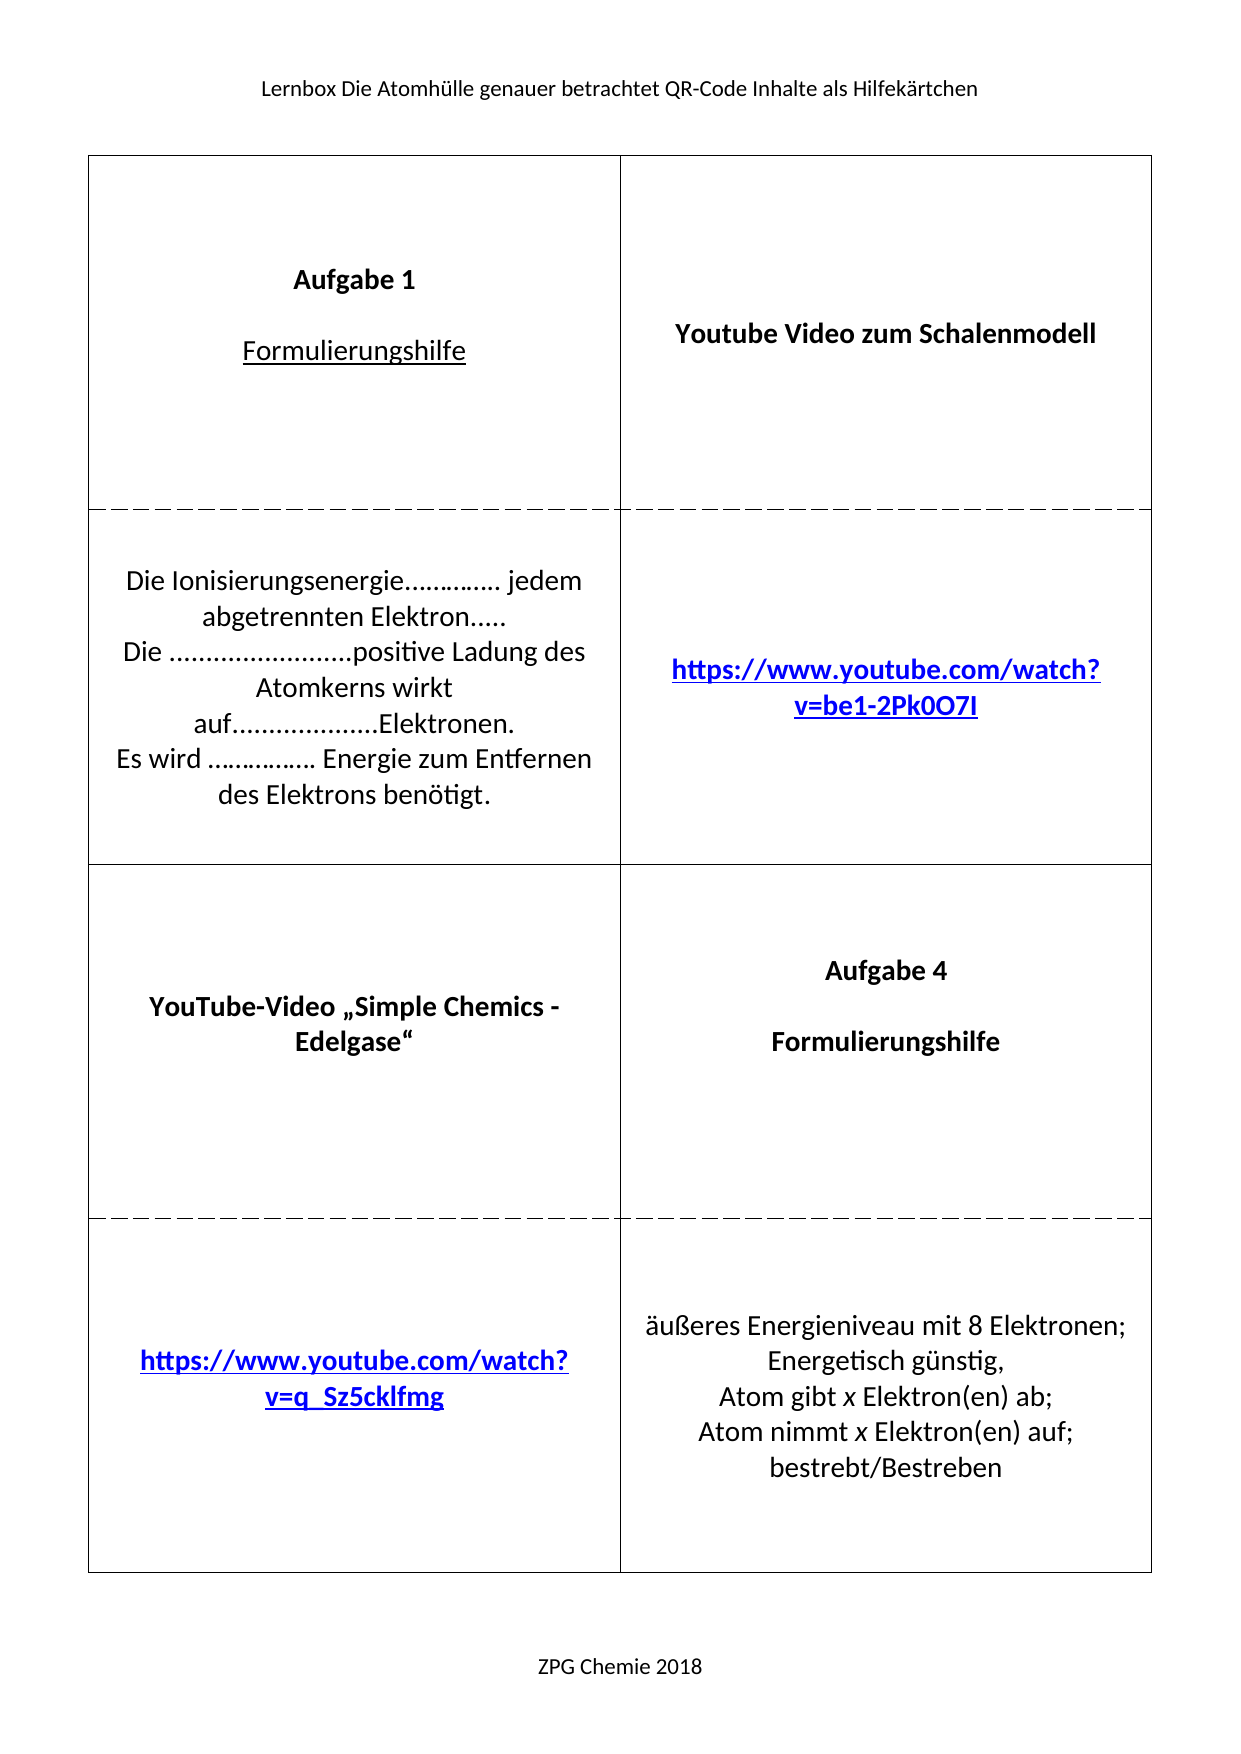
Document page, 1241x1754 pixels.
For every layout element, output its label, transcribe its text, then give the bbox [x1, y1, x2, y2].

table_cell äußeres Energieniveau mit 8 Elektronen; Energetisch günstig, Atom gibt x Elektron(en) ab; Atom nimmt x Elektron(en) auf; bestrebt/Bestreben [621, 1218, 1151, 1572]
table_cell Aufgabe 4 Formulierungshilfe [621, 865, 1151, 1218]
table_cell YouTube-Video „Simple Chemics - Edelgase“ [89, 865, 620, 1218]
table_header Aufgabe 1 Formulierungshilfe [89, 156, 620, 509]
table_cell https://www.youtube.com/watch?v=be1-2Pk0O7I [621, 509, 1151, 863]
table_cell Die Ionisierungsenergie...……….. jedem abgetrennten Elektron..... Die .........................positive Ladung des Atomkerns wirkt auf....................Elektronen. Es wird ……………. Energie zum Entfernen des Elektrons benötigt. [89, 509, 620, 863]
table_header Youtube Video zum Schalenmodell [621, 156, 1151, 509]
table_cell https://www.youtube.com/watch?v=q_Sz5cklfmg [89, 1218, 620, 1572]
